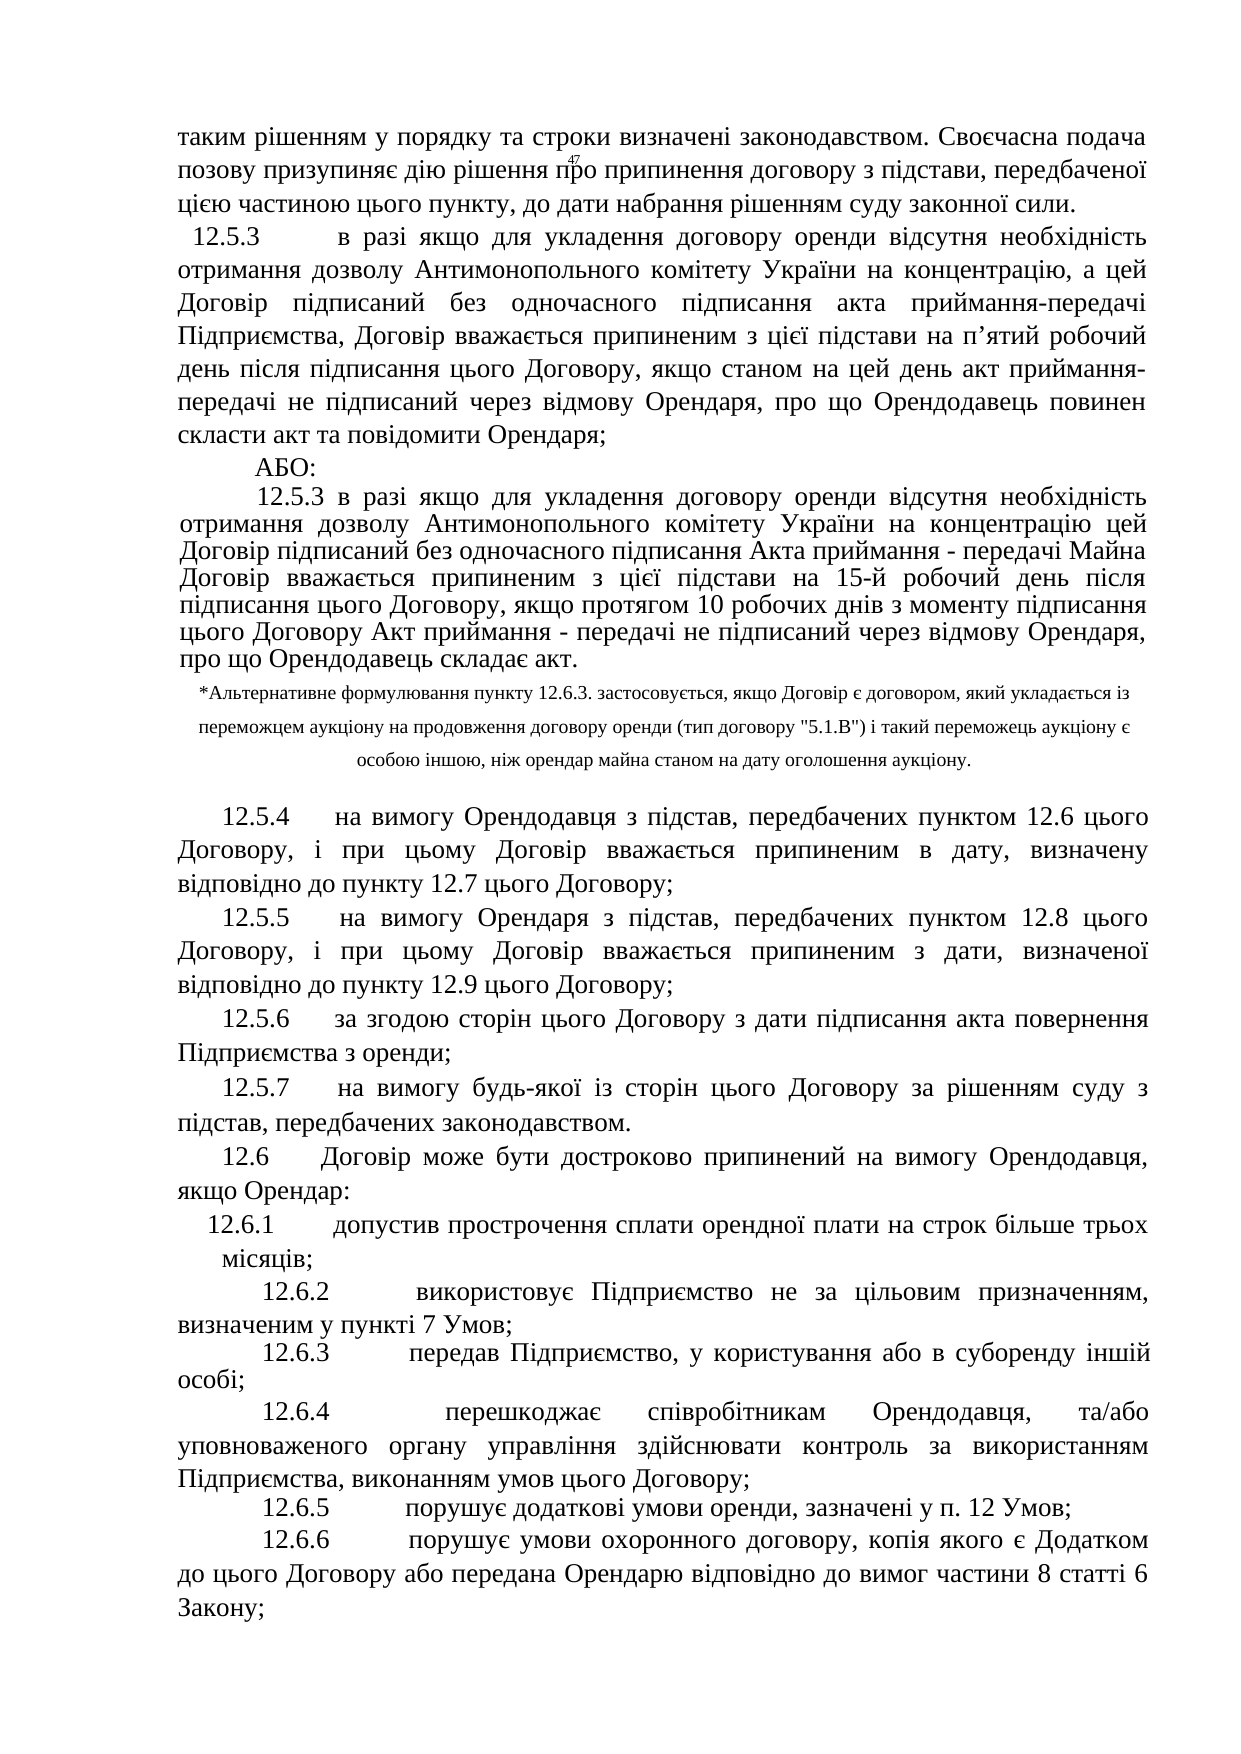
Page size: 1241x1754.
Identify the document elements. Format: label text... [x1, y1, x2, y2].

list в разі якщо для укладення договору оренди відсутня необхідність отримання дозволу Антимонопольного комітету України на концентрацію цей Договір підписаний без одночасного підписання Акта приймання - передачі Майна Договір вважається припиненим з цієї підстави на 15-й робочий день після підписання цього Договору, якщо протягом 10 робочих днів з моменту підписання цього Договору Акт приймання - передачі не підписаний через відмову Орендаря, про що Орендодавець складає акт. [179, 483, 1147, 673]
list порушує умови охоронного договору, копія якого є Додатком до цього Договору або передана Орендарю відповідно до вимог частини 8 статті 6 Закону; [177, 1522, 1149, 1624]
list Договір може бути достроково припинений на вимогу Орендодавця, якщо Орендар: [177, 1139, 1149, 1206]
text *Альтернативне формулювання пункту 12.6.3. застосовується, якщо Договір є договором, який укладається із переможцем аукціону на продовження договору оренди (тип договору "5.1.В") і такий переможець аукціону є особою іншою, ніж орендар майна станом на дату оголошення аукціону. [179, 673, 1149, 774]
list на вимогу Орендодавця з підстав, передбачених пунктом 12.6 цього Договору, і при цьому Договір вважається припиненим в дату, визначену відповідно до пункту 12.7 цього Договору; [177, 799, 1149, 899]
list допустив прострочення сплати орендної плати на строк більше трьох місяців; [207, 1206, 1149, 1274]
list на вимогу Орендаря з підстав, передбачених пунктом 12.8 цього Договору, і при цьому Договір вважається припиненим з дати, визначеної відповідно до пункту 12.9 цього Договору; [177, 899, 1149, 1000]
list на вимогу будь-якої із сторін цього Договору за рішенням суду з підстав, передбачених законодавством. [177, 1069, 1149, 1139]
list використовує Підприємство не за цільовим призначенням, визначеним у пункті 7 Умов; [177, 1274, 1149, 1340]
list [177, 118, 1147, 219]
list за згодою сторін цього Договору з дати підписання акта повернення Підприємства з оренди; [177, 1000, 1149, 1069]
list порушує додаткові умови оренди, зазначені у п. 12 Умов; [262, 1495, 1152, 1522]
list в разі якщо для укладення договору оренди відсутня необхідність отримання дозволу Антимонопольного комітету України на концентрацію, а цей Договір підписаний без одночасного підписання акта приймання-передачі Підприємства, Договір вважається припиненим з цієї підстави на п’ятий робочий день після підписання цього Договору, якщо станом на цей день акт приймання-передачі не підписаний через відмову Орендаря, про що Орендодавець повинен скласти акт та повідомити Орендаря; [177, 219, 1147, 450]
list перешкоджає співробітникам Орендодавця, та/або уповноваженого органу управління здійснювати контроль за використанням Підприємства, виконанням умов цього Договору; [177, 1394, 1149, 1495]
text АБО: [254, 450, 1152, 483]
list передав Підприємство, у користування або в суборенду іншій особі; [177, 1340, 1152, 1394]
